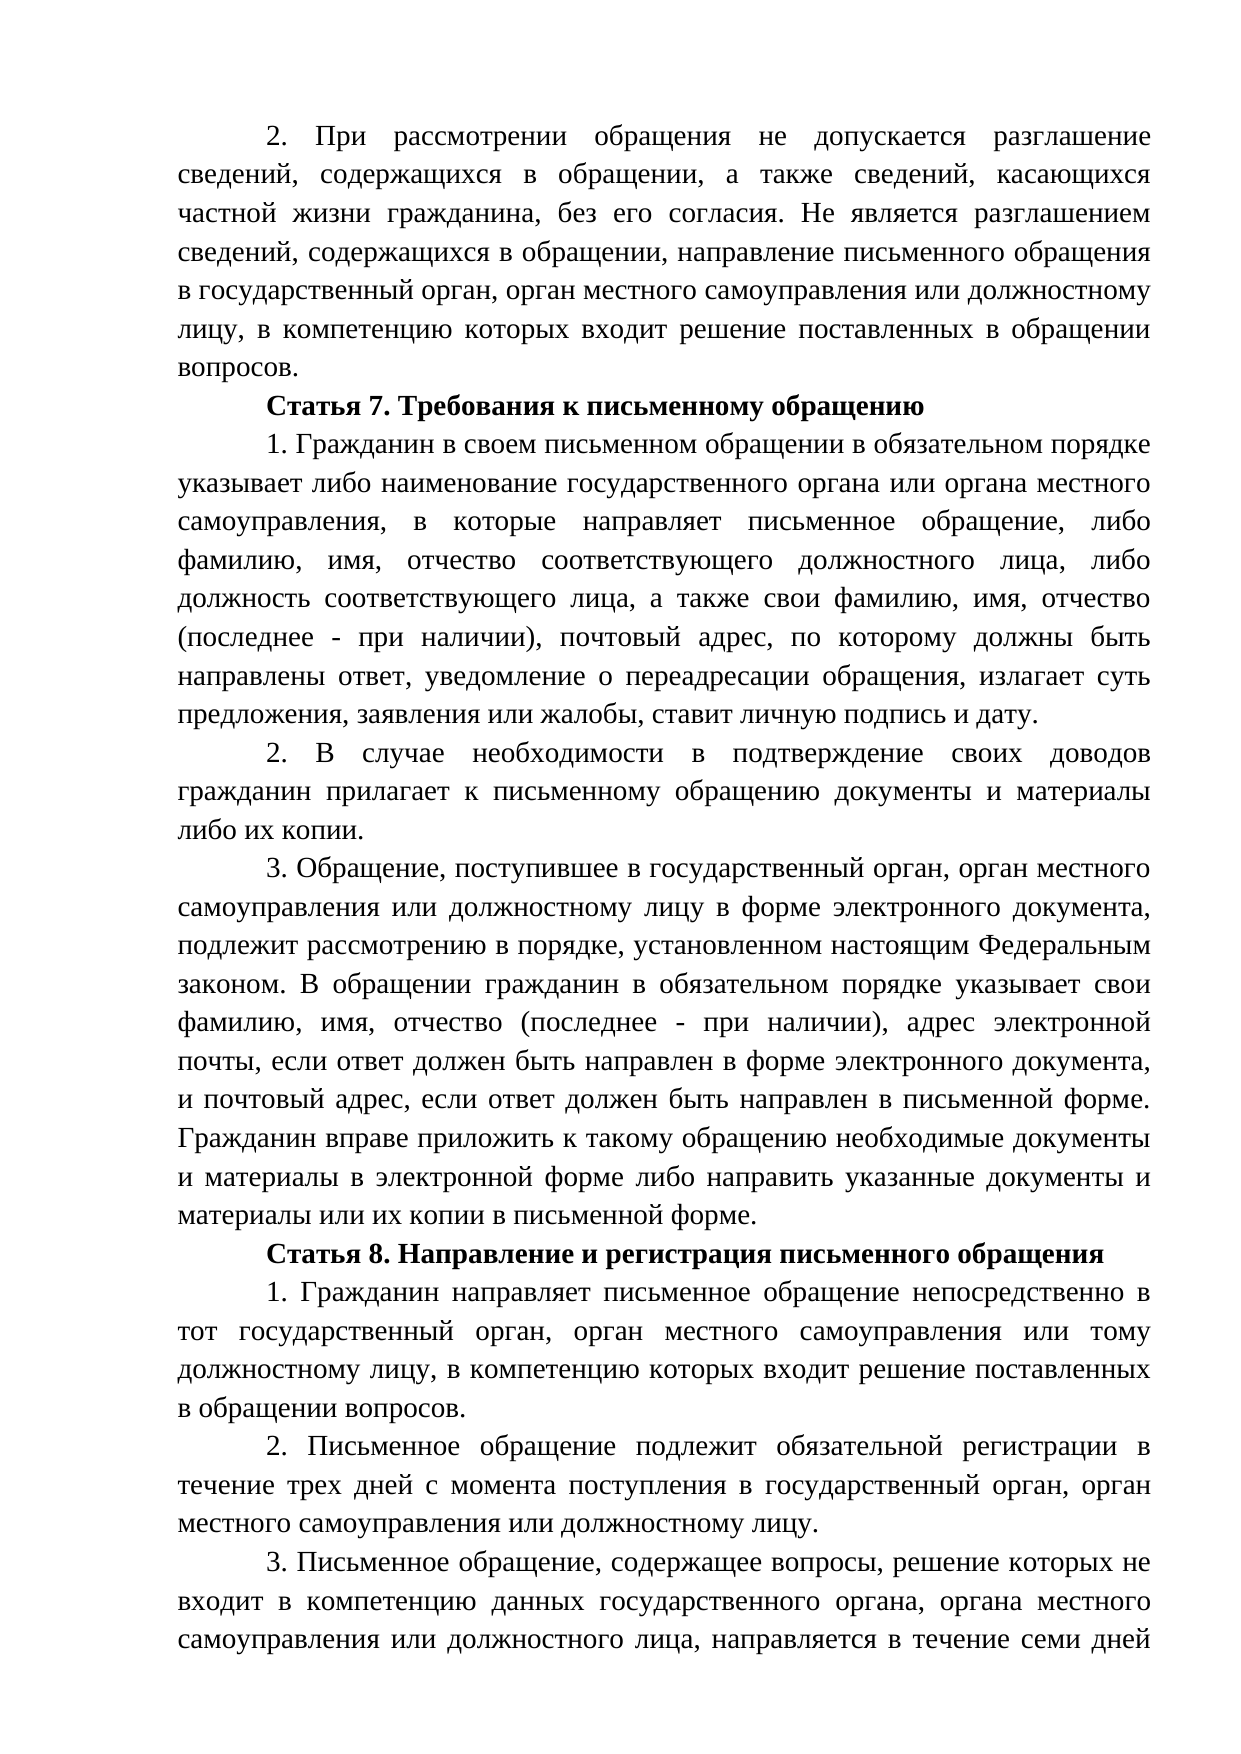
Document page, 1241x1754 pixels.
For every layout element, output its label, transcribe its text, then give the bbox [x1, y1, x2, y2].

text 2. При рассмотрении обращения не допускается разглашение сведений, содержащихся в обращении, а также сведений, касающихся частной жизни гражданина, без его согласия. Не является разглашением сведений, содержащихся в обращении, направление письменного обращения в государственный орган, орган местного самоуправления или должностному лицу, в компетенцию которых входит решение поставленных в обращении вопросов. [177, 118, 1152, 383]
text 1. Гражданин в своем письменном обращении в обязательном порядке указывает либо наименование государственного органа или органа местного самоуправления, в которые направляет письменное обращение, либо фамилию, имя, отчество соответствующего должностного лица, либо должность соответствующего лица, а также свои фамилию, имя, отчество (последнее - при наличии), почтовый адрес, по которому должны быть направлены ответ, уведомление о переадресации обращения, излагает суть предложения, заявления или жалобы, ставит личную подпись и дату. [177, 426, 1152, 730]
text 3. Обращение, поступившее в государственный орган, орган местного самоуправления или должностному лицу в форме электронного документа, подлежит рассмотрению в порядке, установленном настоящим Федеральным законом. В обращении гражданин в обязательном порядке указывает свои фамилию, имя, отчество (последнее - при наличии), адрес электронной почты, если ответ должен быть направлен в форме электронного документа, и почтовый адрес, если ответ должен быть направлен в письменной форме. Гражданин вправе приложить к такому обращению необходимые документы и материалы в электронной форме либо направить указанные документы и материалы или их копии в письменной форме. [177, 850, 1152, 1231]
text 2. В случае необходимости в подтверждение своих доводов гражданин прилагает к письменному обращению документы и материалы либо их копии. [177, 735, 1152, 845]
text Статья 8. Направление и регистрация письменного обращения [177, 1236, 1152, 1269]
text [177, 1544, 1152, 1655]
text 2. Письменное обращение подлежит обязательной регистрации в течение трех дней с момента поступления в государственный орган, орган местного самоуправления или должностному лицу. [177, 1428, 1152, 1539]
text 1. Гражданин направляет письменное обращение непосредственно в тот государственный орган, орган местного самоуправления или тому должностному лицу, в компетенцию которых входит решение поставленных в обращении вопросов. [177, 1274, 1152, 1423]
text Статья 7. Требования к письменному обращению [177, 388, 1152, 421]
